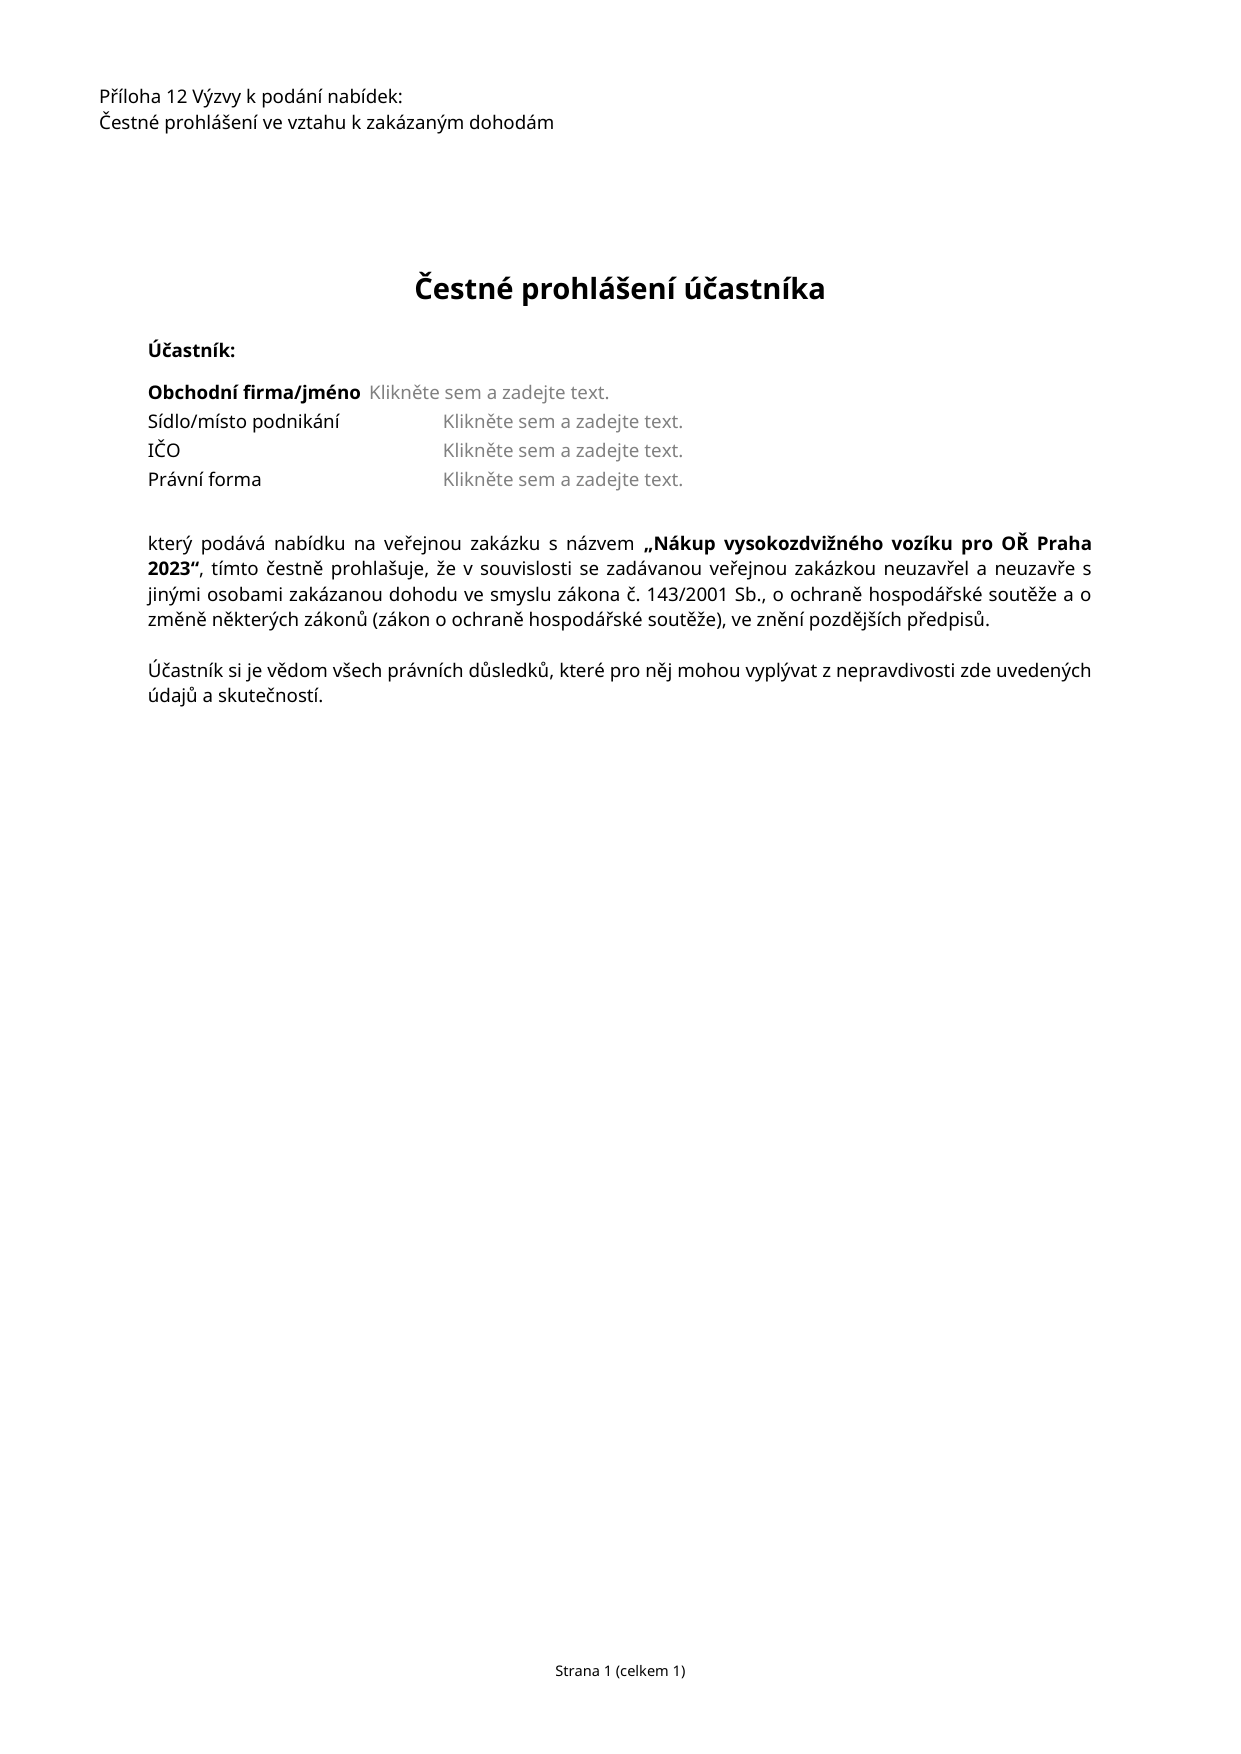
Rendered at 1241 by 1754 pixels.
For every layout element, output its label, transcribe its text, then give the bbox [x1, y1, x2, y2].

text Účastník si je vědom všech právních důsledků, které pro něj mohou vyplývat z nepravdivosti zde uvedených údajů a skutečností. [148, 657, 1093, 708]
title Čestné prohlášení účastníka [148, 268, 1093, 308]
text IČO [148, 434, 1093, 463]
text Právní forma [148, 463, 1093, 492]
text Sídlo/místo podnikání [148, 405, 1093, 434]
text který podává nabídku na veřejnou zakázku s názvem „Nákup vysokozdvižného vozíku pro OŘ Praha 2023“, tímto čestně prohlašuje, že v souvislosti se zadávanou veřejnou zakázkou neuzavřel a neuzavře s jinými osobami zakázanou dohodu ve smyslu zákona č. 143/2001 Sb., o ochraně hospodářské soutěže a o změně některých zákonů (zákon o ochraně hospodářské soutěže), ve znění pozdějších předpisů. [148, 530, 1093, 632]
text Účastník: [148, 333, 1093, 364]
text Obchodní firma/jméno [148, 376, 1093, 405]
